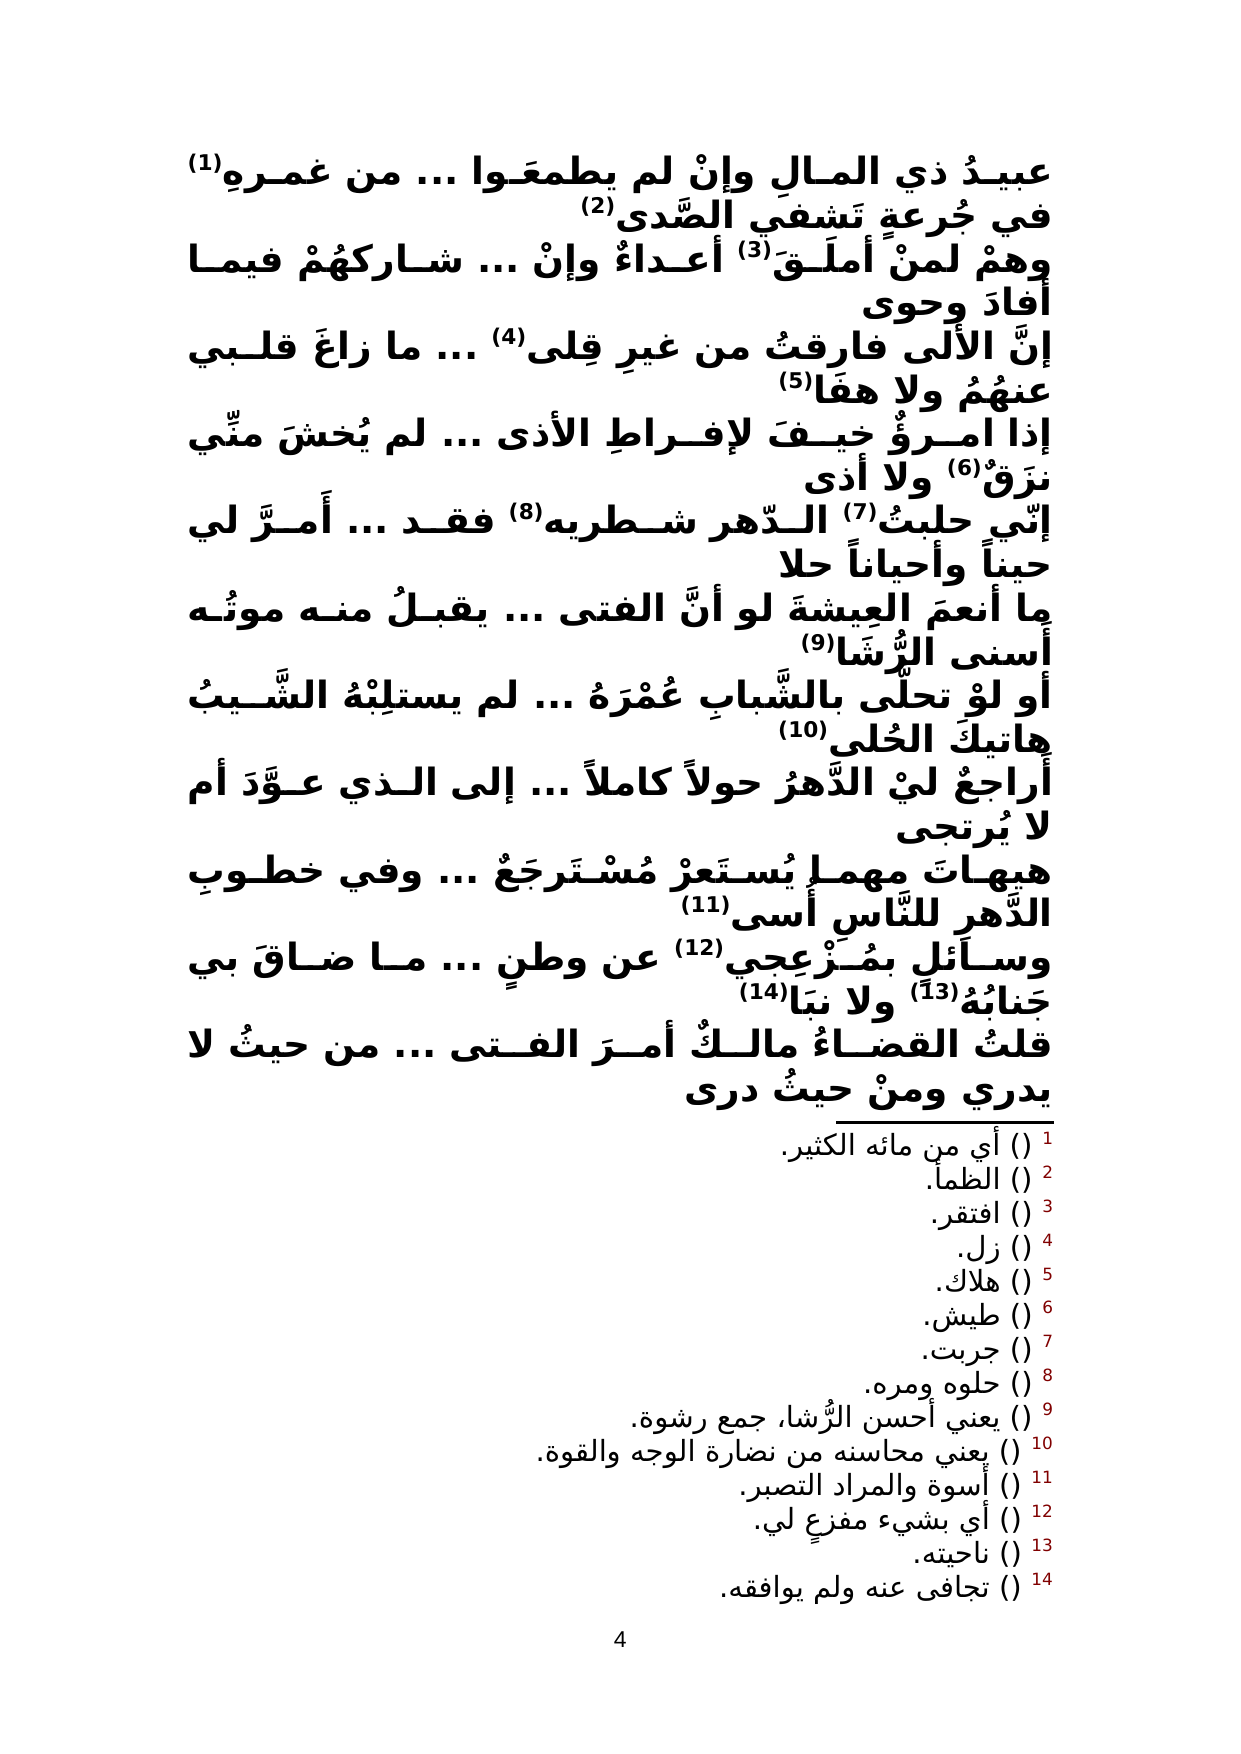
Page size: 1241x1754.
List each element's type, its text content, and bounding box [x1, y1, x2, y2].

text هيهاتَ مهما يُستَعرْ مُسْتَرجَعٌ ... وفي خطوبِ الدَّهرِ للنَّاسِ أُسى() [187, 848, 1053, 936]
text أَراجعٌ ليْ الدَّهرُ حولاً كاملاً ... إلى الذي عوَّدَ أم لا يُرتجى [187, 761, 1053, 848]
text أو لوْ تحلَّى بالشَّبابِ عُمْرَهُ ... لم يستلِبْهُ الشَّيبُ هاتيكَ الحُلى() [187, 674, 1053, 761]
text عبيدُ ذي المالِ وإنْ لم يطمعَوا ... من غمرهِ() في جُرعةٍ تَشفي الصَّدى() [187, 150, 1053, 237]
text وسائلٍ بمُزْعِجي() عن وطنٍ ... ما ضاقَ بي جَنابُهُ() ولا نبَا() [187, 936, 1053, 1023]
text إنَّ الأُلى فارقتُ من غيرِ قِلى() ... ما زاغَ قلبي عنهُمُ ولا هفَا() [187, 324, 1053, 412]
text ما أنعمَ العِيشةَ لو أنَّ الفتى ... يقبلُ منه موتُه أَسنى الرُّشَا() [187, 586, 1053, 674]
text قلتُ القضاءُ مالكٌ أمرَ الفتى ... من حيثُ لا يدري ومنْ حيثُ درى [187, 1023, 1053, 1110]
text إذا امرؤٌ خيفَ لإفراطِ الأذى ... لم يُخشَ منِّي نزَقٌ() ولا أذى [187, 412, 1053, 499]
text وهمْ لمنْ أملَقَ() أعداءٌ وإنْ ... شاركهُمْ فيما أفادَ وحوى [187, 237, 1053, 324]
text إنّي حلبتُ() الدّهر شطريه() فقد ... أَمرَّ لي حيناً وأحياناً حلا [187, 499, 1053, 586]
